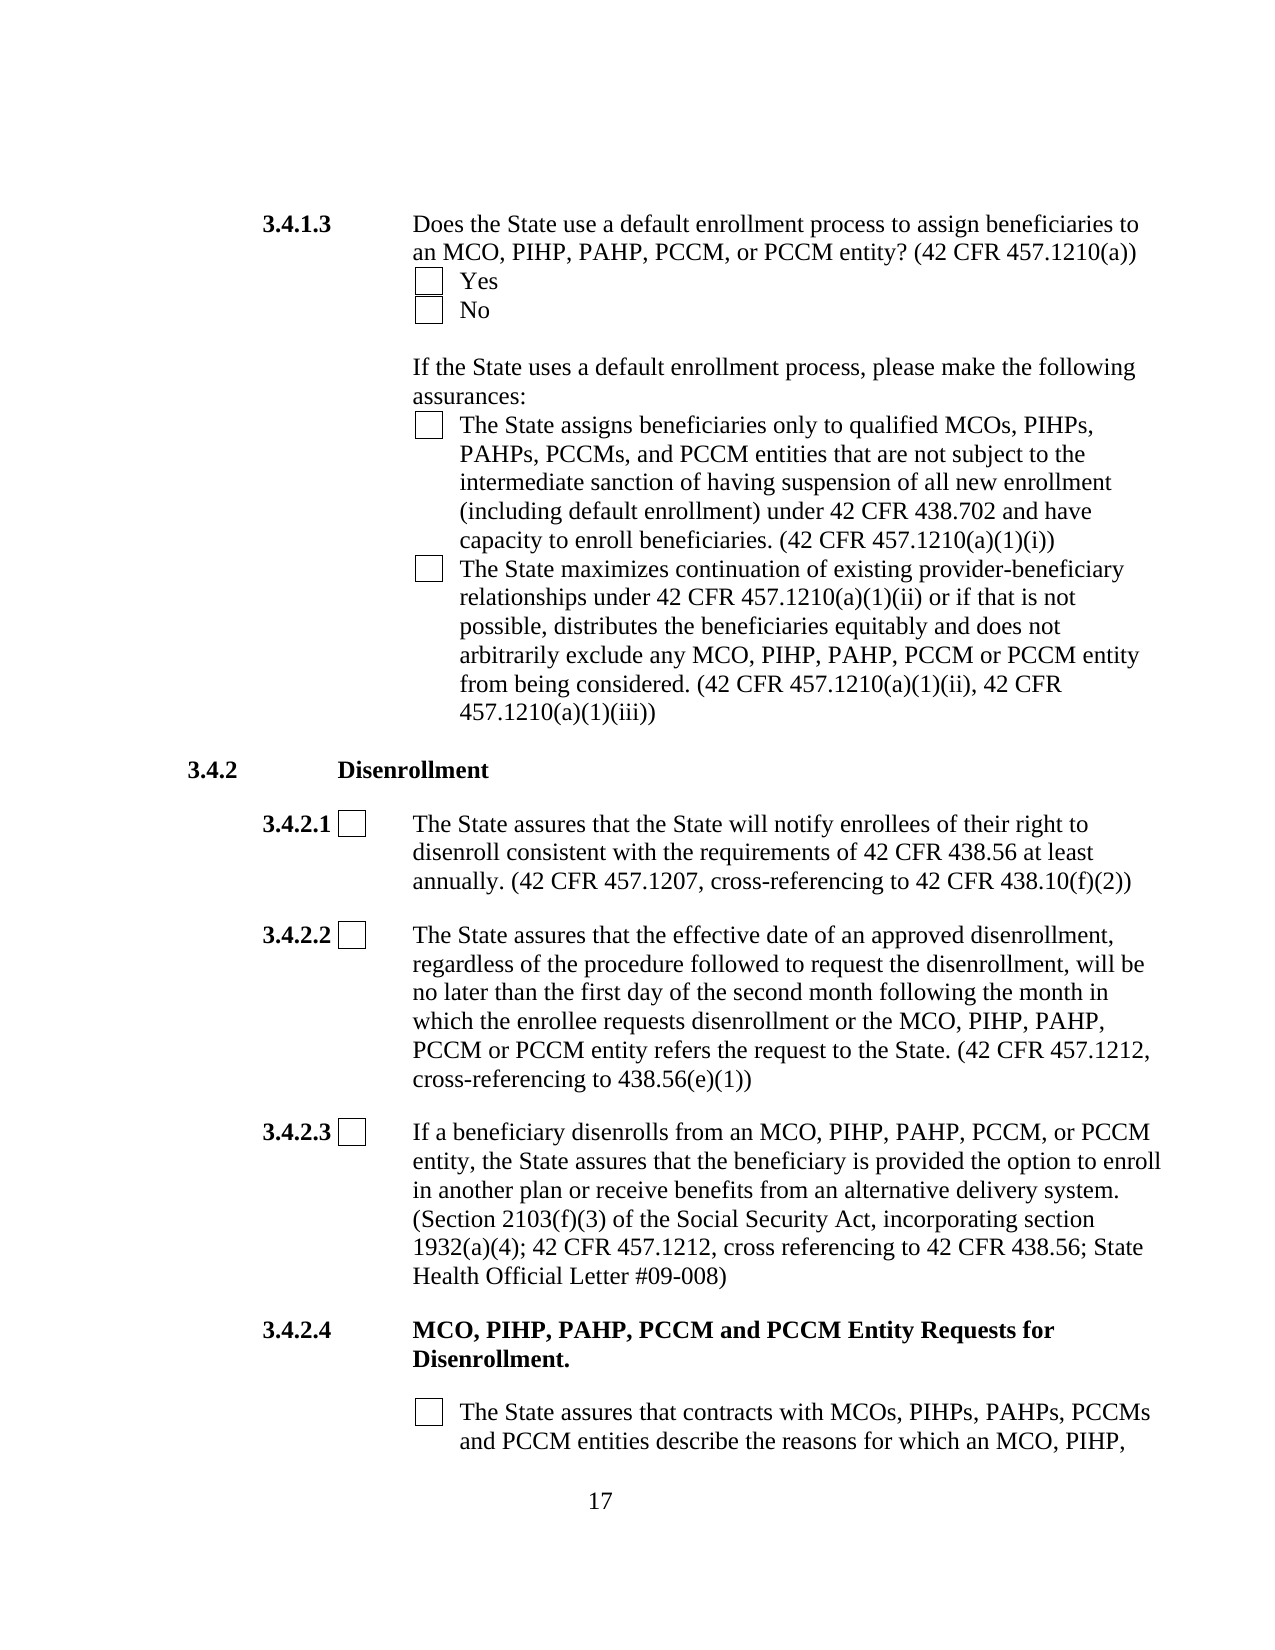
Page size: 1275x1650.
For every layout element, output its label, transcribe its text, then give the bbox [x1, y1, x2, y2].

subtitle 3.4.1.3 Does the State use a default enrollment process to assign beneficiaries to an MCO, PIHP, PAHP, PCCM, or PCCM entity? (42 CFR 457.1210(a)) [262, 209, 1162, 266]
text No [414, 295, 1162, 324]
text The State maximizes continuation of existing provider-beneficiary relationships under 42 CFR 457.1210(a)(1)(ii) or if that is not possible, distributes the beneficiaries equitably and does not arbitrarily exclude any MCO, PIHP, PAHP, PCCM or PCCM entity from being considered. (42 CFR 457.1210(a)(1)(ii), 42 CFR 457.1210(a)(1)(iii)) [414, 554, 1162, 726]
subtitle 3.4.2.4 MCO, PIHP, PAHP, PCCM and PCCM Entity Requests for Disenrollment. [262, 1315, 1162, 1372]
subtitle 3.4.2.3 If a beneficiary disenrolls from an MCO, PIHP, PAHP, PCCM, or PCCM entity, the State assures that the beneficiary is provided the option to enroll in another plan or receive benefits from an alternative delivery system. (Section 2103(f)(3) of the Social Security Act, incorporating section 1932(a)(4); 42 CFR 457.1212, cross referencing to 42 CFR 438.56; State Health Official Letter #09-008) [262, 1117, 1162, 1290]
text If the State uses a default enrollment process, please make the following assurances: [412, 352, 1162, 410]
subtitle 3.4.2 Disenrollment [187, 755, 1162, 784]
subtitle 3.4.2.1 The State assures that the State will notify enrollees of their right to disenroll consistent with the requirements of 42 CFR 438.56 at least annually. (42 CFR 457.1207, cross-referencing to 42 CFR 438.10(f)(2)) [262, 809, 1162, 895]
text Yes [414, 266, 1162, 295]
subtitle 3.4.2.2 The State assures that the effective date of an approved disenrollment, regardless of the procedure followed to request the disenrollment, will be no later than the first day of the second month following the month in which the enrollee requests disenrollment or the MCO, PIHP, PAHP, PCCM or PCCM entity refers the request to the State. (42 CFR 457.1212, cross-referencing to 438.56(e)(1)) [262, 920, 1162, 1092]
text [414, 1397, 1162, 1455]
text The State assigns beneficiaries only to qualified MCOs, PIHPs, PAHPs, PCCMs, and PCCM entities that are not subject to the intermediate sanction of having suspension of all new enrollment (including default enrollment) under 42 CFR 438.702 and have capacity to enroll beneficiaries. (42 CFR 457.1210(a)(1)(i)) [414, 410, 1162, 554]
